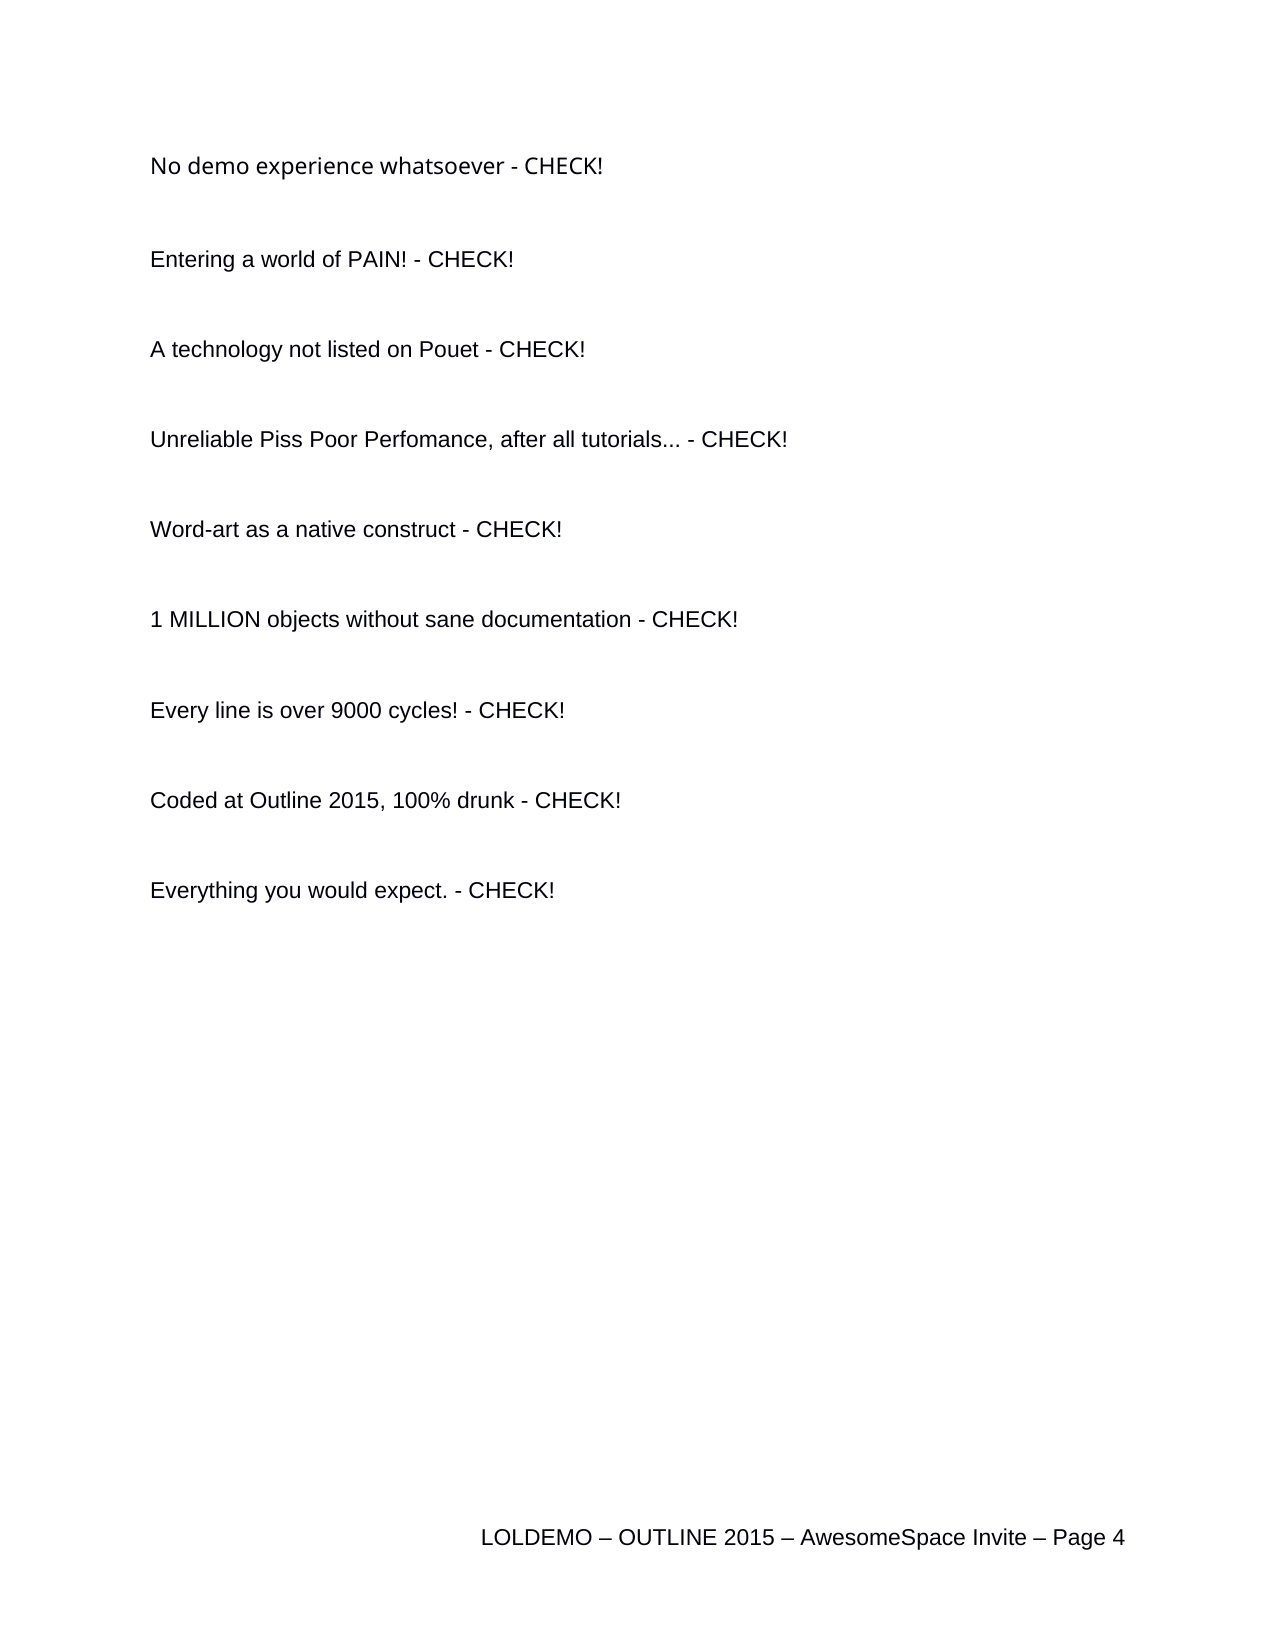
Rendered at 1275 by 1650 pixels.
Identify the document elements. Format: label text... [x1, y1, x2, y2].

text 1 MILLION objects without sane documentation - CHECK! [150, 606, 1125, 633]
text A technology not listed on Pouet - CHECK! [150, 336, 1125, 362]
text Everything you would expect. - CHECK! [150, 877, 1125, 903]
text Word-art as a native construct - CHECK! [150, 516, 1125, 542]
text Every line is over 9000 cycles! - CHECK! [150, 697, 1125, 723]
text Coded at Outline 2015, 100% drunk - CHECK! [150, 787, 1125, 813]
text Unreliable Piss Poor Perfomance, after all tutorials... - CHECK! [150, 426, 1125, 452]
text Entering a world of PAIN! - CHECK! [150, 246, 1125, 272]
text No demo experience whatsoever - CHECK! [150, 150, 1125, 181]
